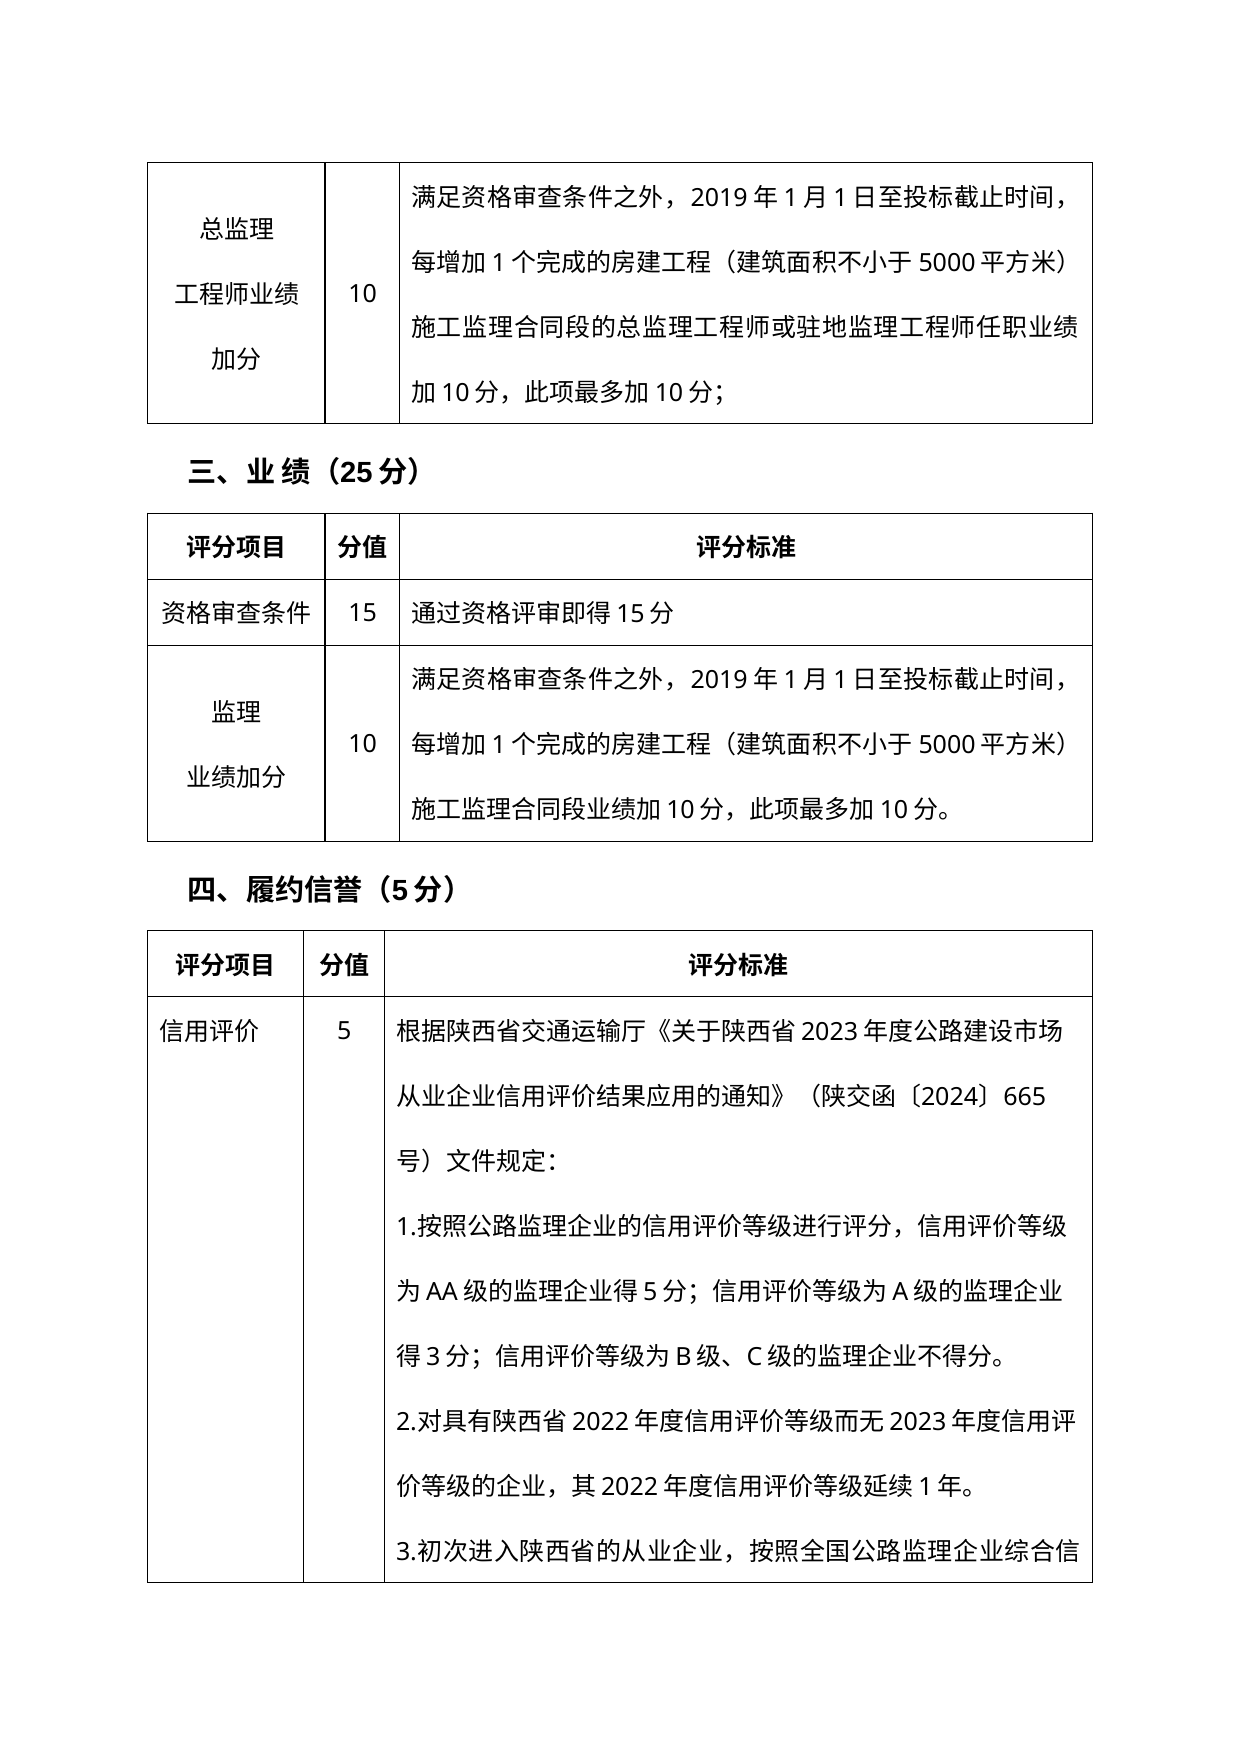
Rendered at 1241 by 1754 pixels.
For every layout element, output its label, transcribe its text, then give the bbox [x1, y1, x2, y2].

table_cell 满足资格审查条件之外，2019年1月1日至投标截止时间，每增加1个完成的房建工程（建筑面积不小于5000平方米）施工监理合同段业绩加10分，此项最多加10分。 [400, 646, 1092, 841]
table_header 分值 [304, 931, 384, 996]
table_cell 5 [304, 997, 384, 1582]
table_cell 总监理 工程师业绩 加分 [148, 163, 324, 423]
table_header 评分标准 [400, 514, 1092, 578]
subtitle 四、履约信誉（5分） [187, 867, 1053, 909]
table_cell 15 [326, 580, 399, 644]
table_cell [385, 997, 1092, 1582]
table_cell 10 [326, 646, 399, 841]
table_cell 资格审查条件 [148, 580, 324, 644]
table_header 分值 [326, 514, 399, 578]
table_cell 通过资格评审即得15分 [400, 580, 1092, 644]
table_header 评分标准 [385, 931, 1092, 996]
table_cell 信用评价 [148, 997, 303, 1582]
table_cell 监理 业绩加分 [148, 646, 324, 841]
subtitle 三、业 绩（25分） [187, 449, 1053, 491]
table_header 评分项目 [148, 931, 303, 996]
table_cell 满足资格审查条件之外，2019年1月1日至投标截止时间，每增加1个完成的房建工程（建筑面积不小于5000平方米）施工监理合同段的总监理工程师或驻地监理工程师任职业绩加10分，此项最多加10分； [400, 163, 1092, 423]
table_header 评分项目 [148, 514, 324, 578]
table_cell 10 [326, 163, 399, 423]
